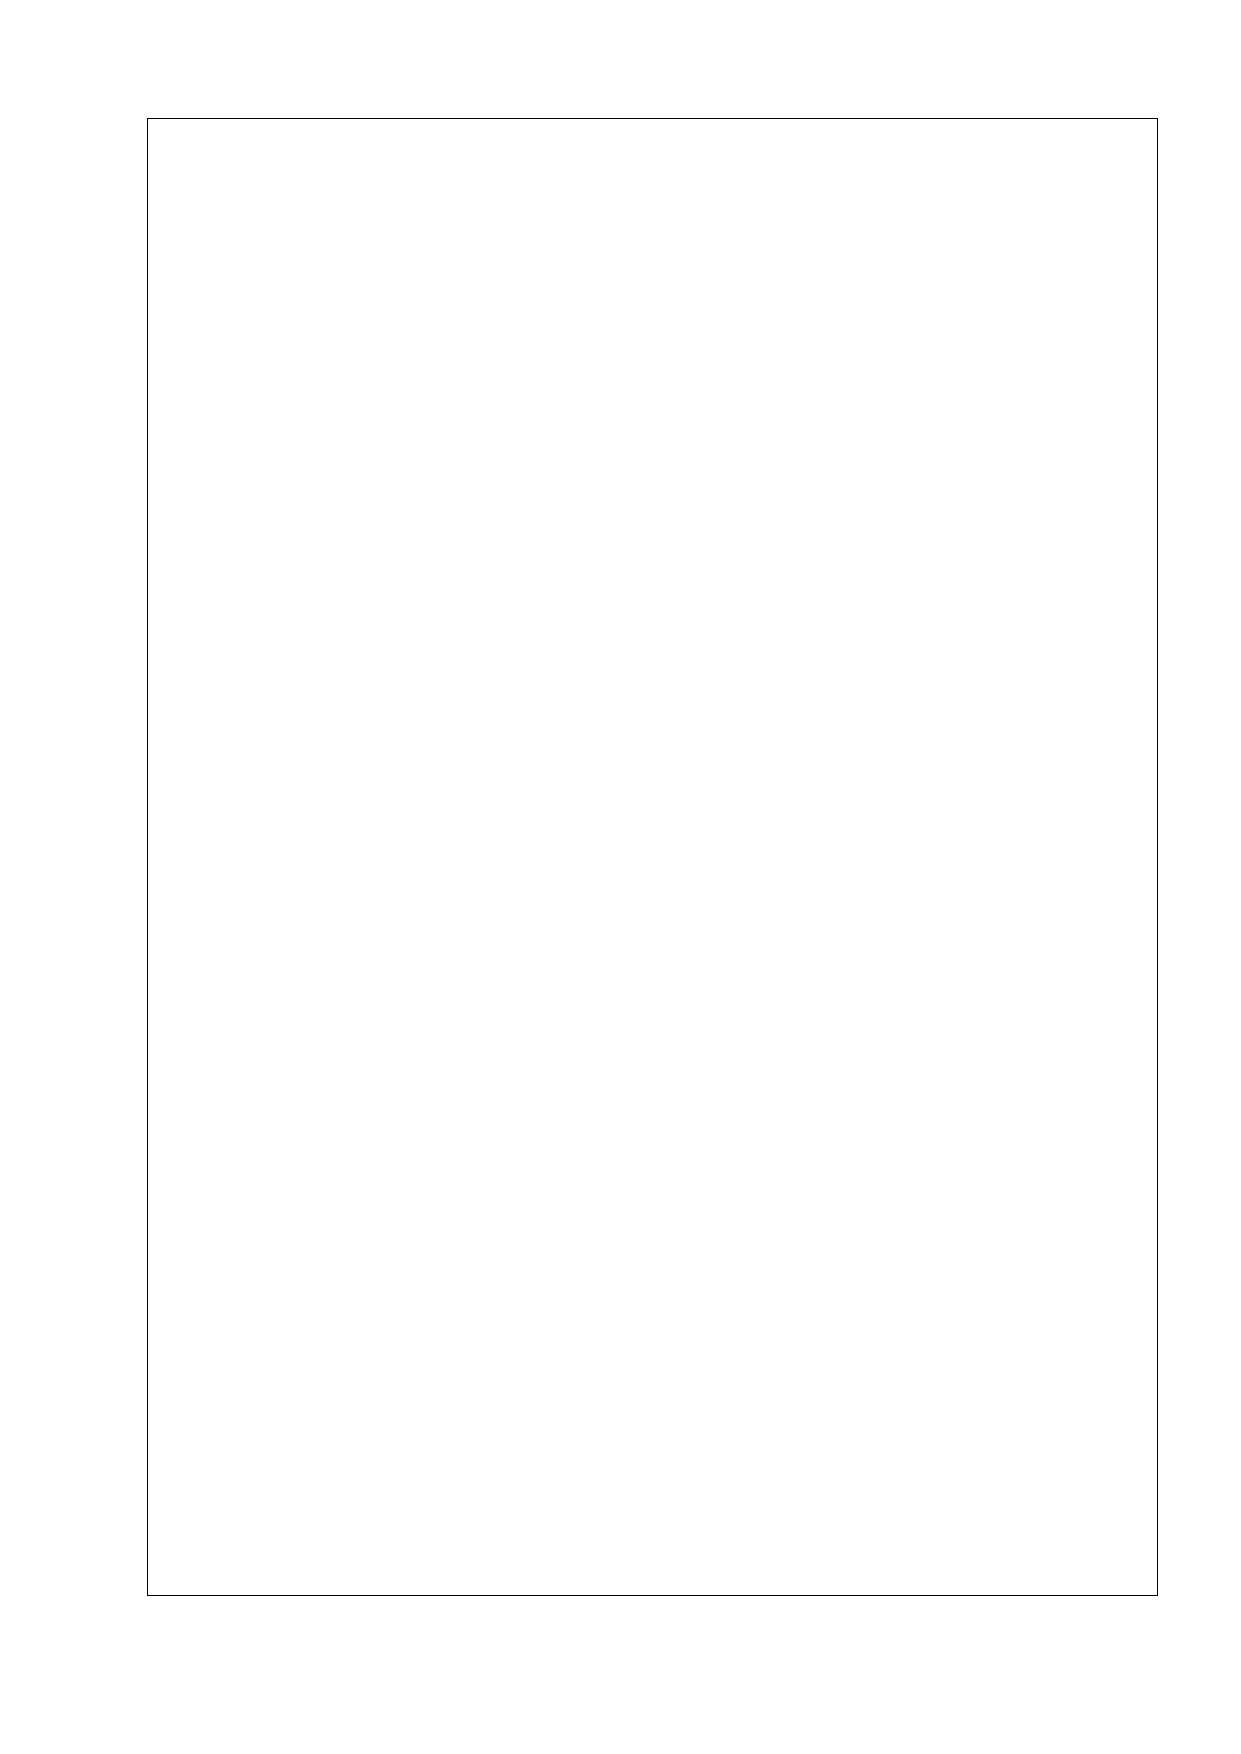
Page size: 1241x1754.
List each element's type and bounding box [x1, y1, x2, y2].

table_cell [148, 119, 1157, 1595]
